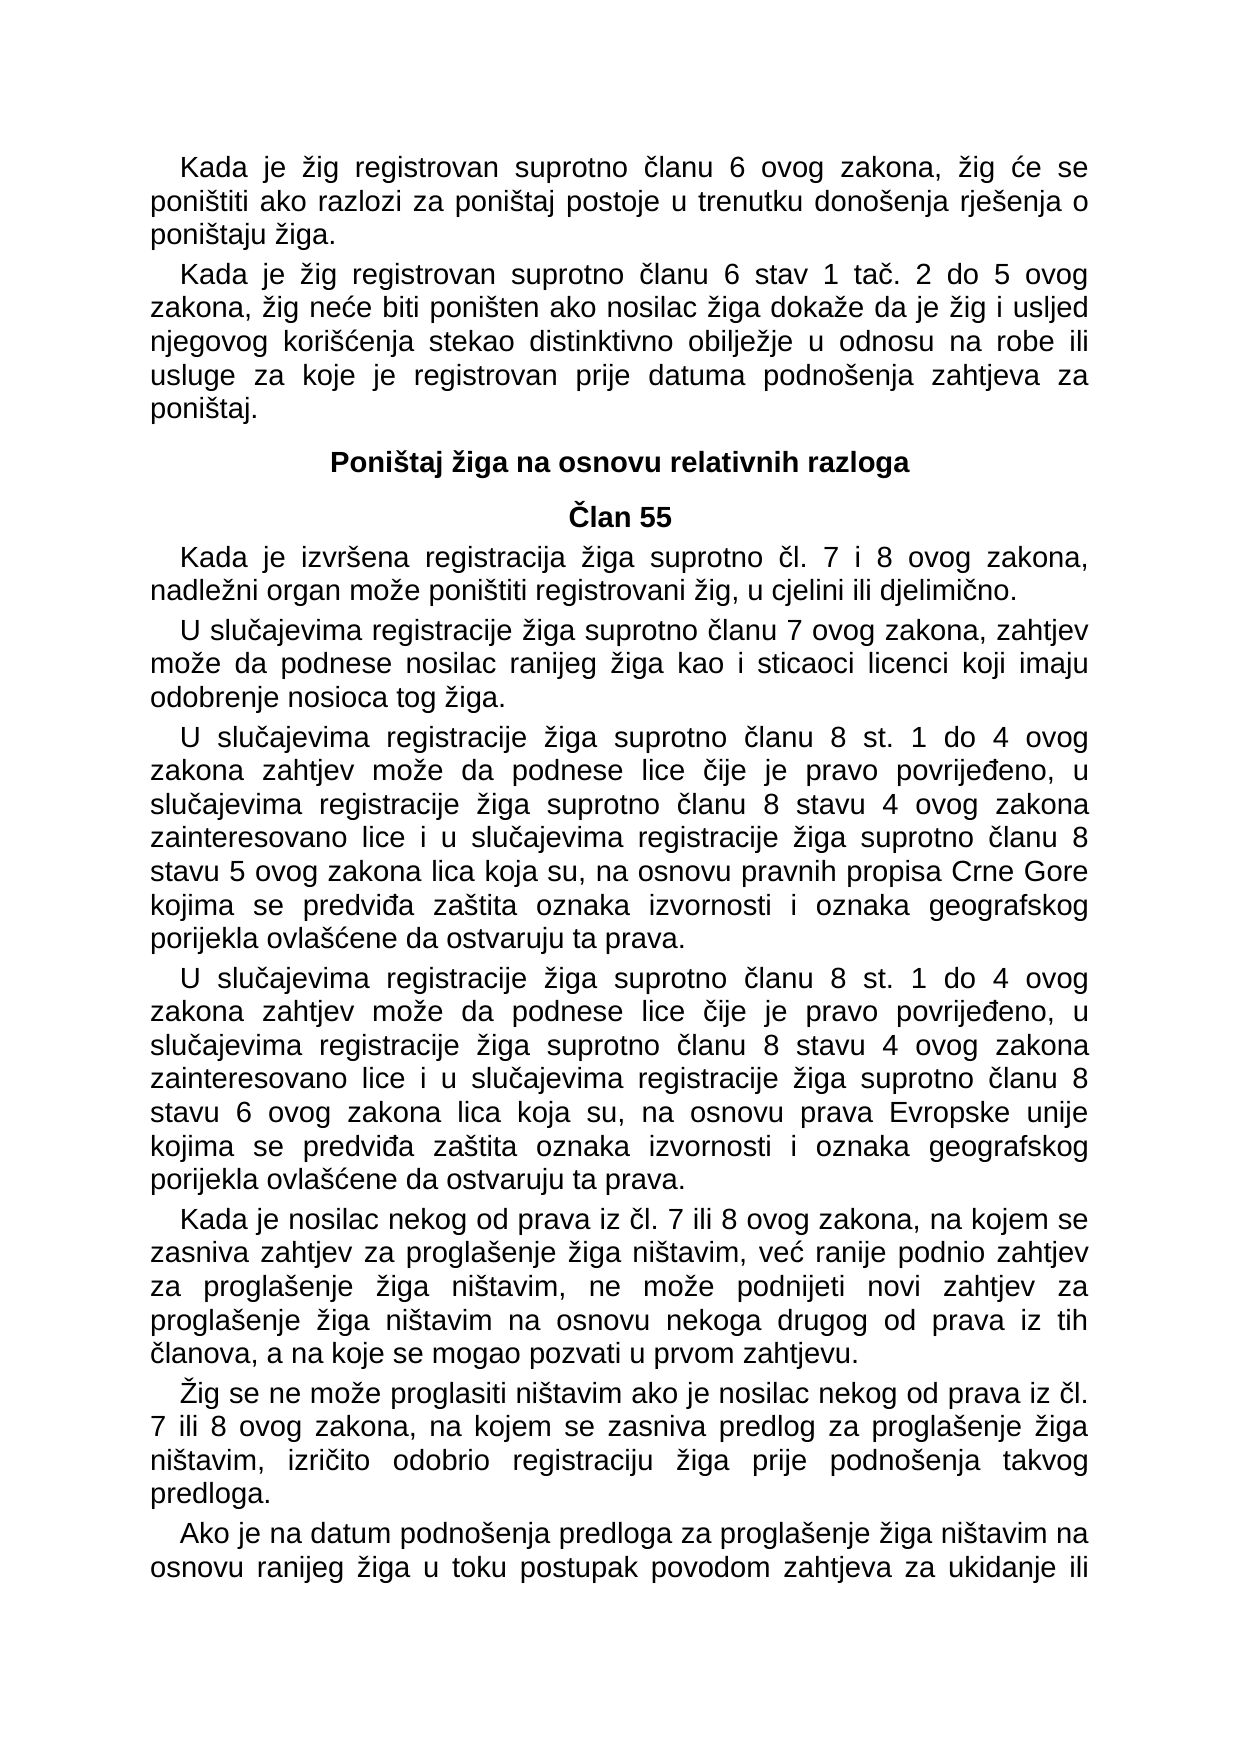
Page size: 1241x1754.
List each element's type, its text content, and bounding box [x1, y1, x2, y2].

text Kada je žig registrovan suprotno članu 6 ovog zakona, žig će se poništiti ako razlozi za poništaj postoje u trenutku donošenja rješenja o poništaju žiga. [150, 150, 1090, 251]
text U slučajevima registracije žiga suprotno članu 7 ovog zakona, zahtjev može da podnese nosilac ranijeg žiga kao i sticaoci licenci koji imaju odobrenje nosioca tog žiga. [150, 613, 1090, 713]
text Poništaj žiga na osnovu relativnih razloga [150, 445, 1090, 479]
text Član 55 [150, 500, 1090, 533]
text U slučajevima registracije žiga suprotno članu 8 st. 1 do 4 ovog zakona zahtjev može da podnese lice čije je pravo povrijeđeno, u slučajevima registracije žiga suprotno članu 8 stavu 4 ovog zakona zainteresovano lice i u slučajevima registracije žiga suprotno članu 8 stavu 5 ovog zakona lica koja su, na osnovu pravnih propisa Crne Gore kojima se predviđa zaštita oznaka izvornosti i oznaka geografskog porijekla ovlašćene da ostvaruju ta prava. [150, 720, 1090, 954]
text Kada je nosilac nekog od prava iz čl. 7 ili 8 ovog zakona, na kojem se zasniva zahtjev za proglašenje žiga ništavim, već ranije podnio zahtjev za proglašenje žiga ništavim, ne može podnijeti novi zahtjev za proglašenje žiga ništavim na osnovu nekoga drugog od prava iz tih članova, a na koje se mogao pozvati u prvom zahtjevu. [150, 1202, 1090, 1369]
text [150, 1516, 1090, 1583]
text Žig se ne može proglasiti ništavim ako je nosilac nekog od prava iz čl. 7 ili 8 ovog zakona, na kojem se zasniva predlog za proglašenje žiga ništavim, izričito odobrio registraciju žiga prije podnošenja takvog predloga. [150, 1376, 1090, 1510]
text Kada je izvršena registracija žiga suprotno čl. 7 i 8 ovog zakona, nadležni organ može poništiti registrovani žig, u cjelini ili djelimično. [150, 539, 1090, 607]
text Kada je žig registrovan suprotno članu 6 stav 1 tač. 2 do 5 ovog zakona, žig neće biti poništen ako nosilac žiga dokaže da je žig i usljed njegovog korišćenja stekao distinktivno obilježje u odnosu na robe ili usluge za koje je registrovan prije datuma podnošenja zahtjeva za poništaj. [150, 257, 1090, 424]
text U slučajevima registracije žiga suprotno članu 8 st. 1 do 4 ovog zakona zahtjev može da podnese lice čije je pravo povrijeđeno, u slučajevima registracije žiga suprotno članu 8 stavu 4 ovog zakona zainteresovano lice i u slučajevima registracije žiga suprotno članu 8 stavu 6 ovog zakona lica koja su, na osnovu prava Evropske unije kojima se predviđa zaštita oznaka izvornosti i oznaka geografskog porijekla ovlašćene da ostvaruju ta prava. [150, 961, 1090, 1196]
